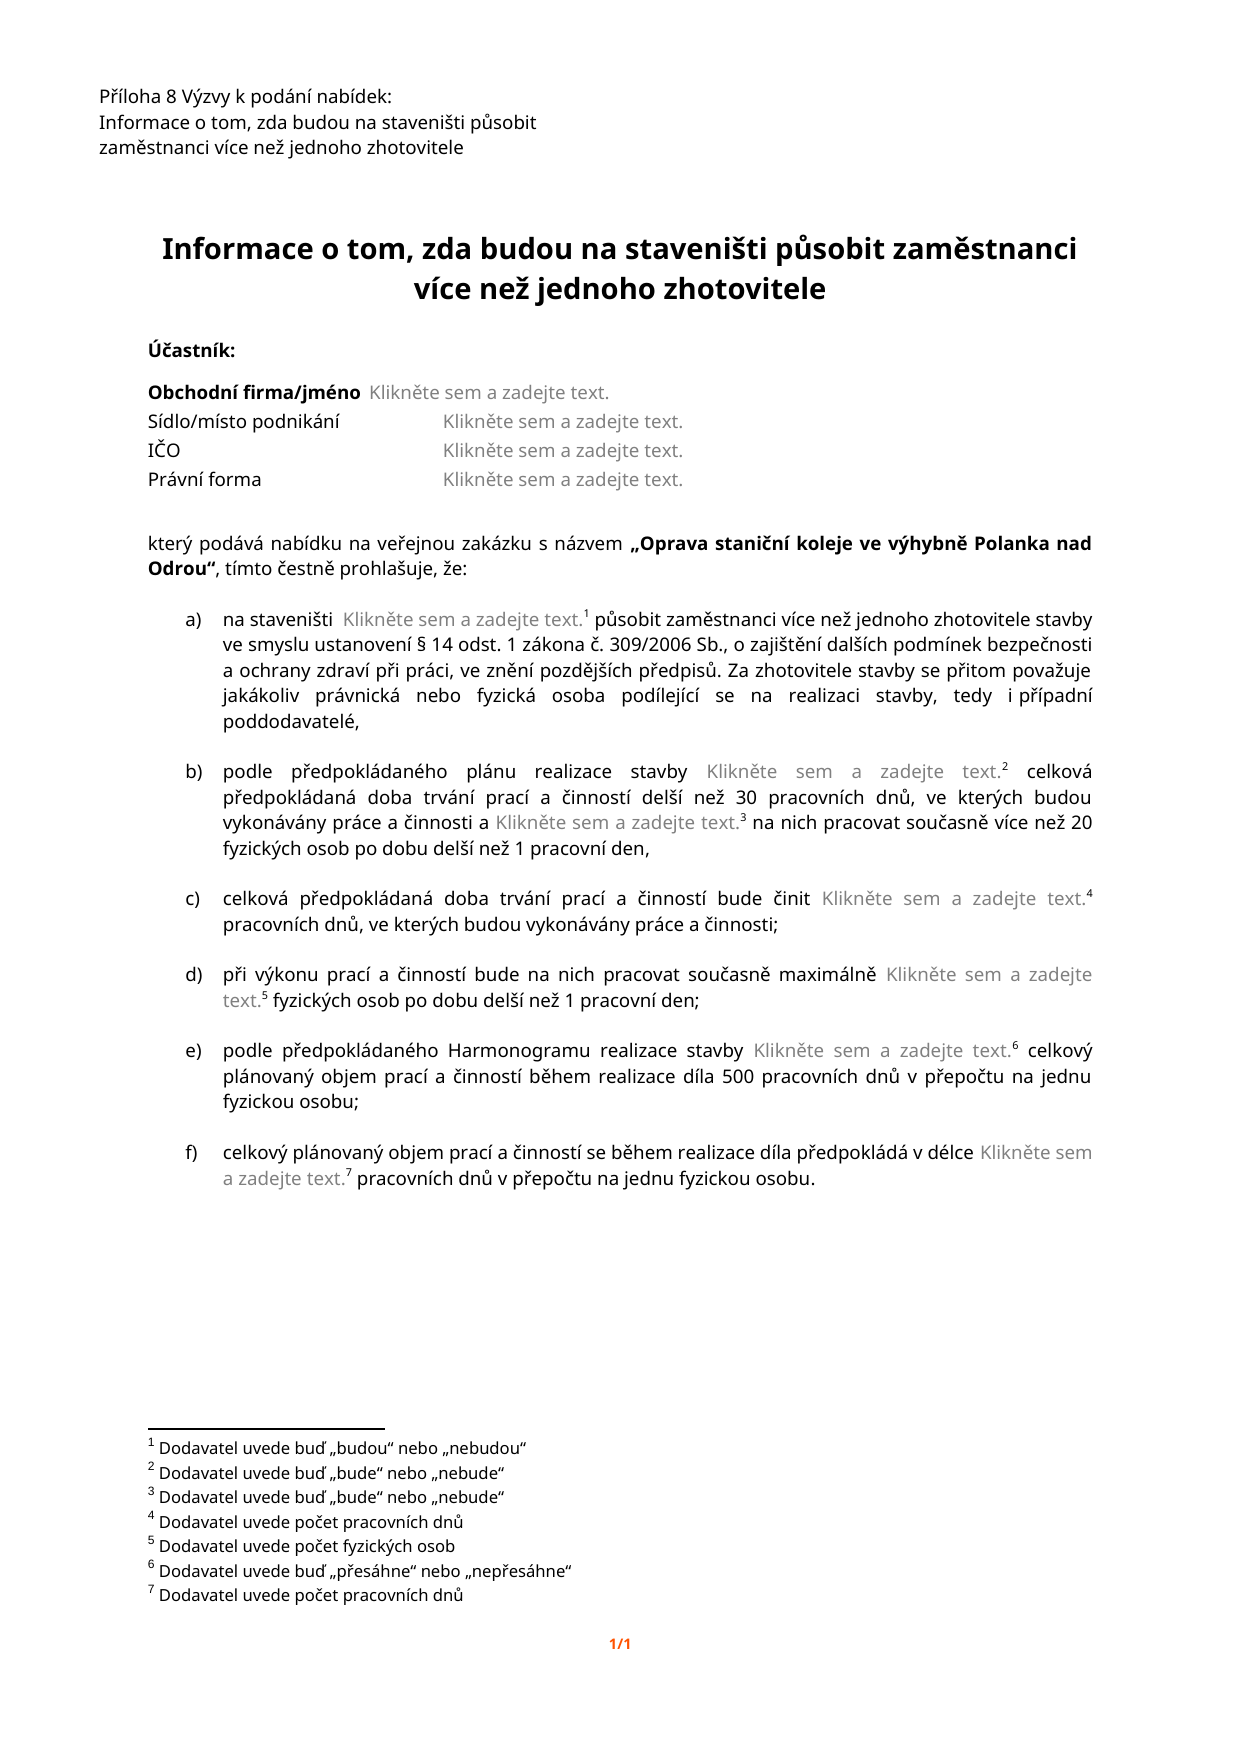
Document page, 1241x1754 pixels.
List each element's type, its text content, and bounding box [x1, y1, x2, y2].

text Právní forma [148, 463, 1093, 492]
list podle předpokládaného plánu realizace stavby celková předpokládaná doba trvání prací a činností delší než 30 pracovních dnů, ve kterých budou vykonávány práce a činnosti a na nich pracovat současně více než 20 fyzických osob po dobu delší než 1 pracovní den, [185, 759, 1093, 861]
text Sídlo/místo podnikání [148, 405, 1093, 434]
list podle předpokládaného Harmonogramu realizace stavby celkový plánovaný objem prací a činností během realizace díla 500 pracovních dnů v přepočtu na jednu fyzickou osobu; [185, 1038, 1093, 1114]
title Informace o tom, zda budou na staveništi působit zaměstnanci více než jednoho zhotovitele [148, 228, 1093, 308]
text Obchodní firma/jméno [148, 376, 1093, 405]
list celkový plánovaný objem prací a činností se během realizace díla předpokládá v délce pracovních dnů v přepočtu na jednu fyzickou osobu. [185, 1139, 1093, 1190]
list při výkonu prací a činností bude na nich pracovat současně maximálně fyzických osob po dobu delší než 1 pracovní den; [185, 962, 1093, 1013]
text který podává nabídku na veřejnou zakázku s názvem „Oprava staniční koleje ve výhybně Polanka nad Odrou“, tímto čestně prohlašuje, že: [148, 530, 1093, 581]
list celková předpokládaná doba trvání prací a činností bude činit pracovních dnů, ve kterých budou vykonávány práce a činnosti; [185, 886, 1093, 937]
text IČO [148, 434, 1093, 463]
list na staveništi působit zaměstnanci více než jednoho zhotovitele stavby ve smyslu ustanovení § 14 odst. 1 zákona č. 309/2006 Sb., o zajištění dalších podmínek bezpečnosti a ochrany zdraví při práci, ve znění pozdějších předpisů. Za zhotovitele stavby se přitom považuje jakákoliv právnická nebo fyzická osoba podílející se na realizaci stavby, tedy i případní poddodavatelé, [185, 606, 1093, 734]
text Účastník: [148, 333, 1093, 364]
